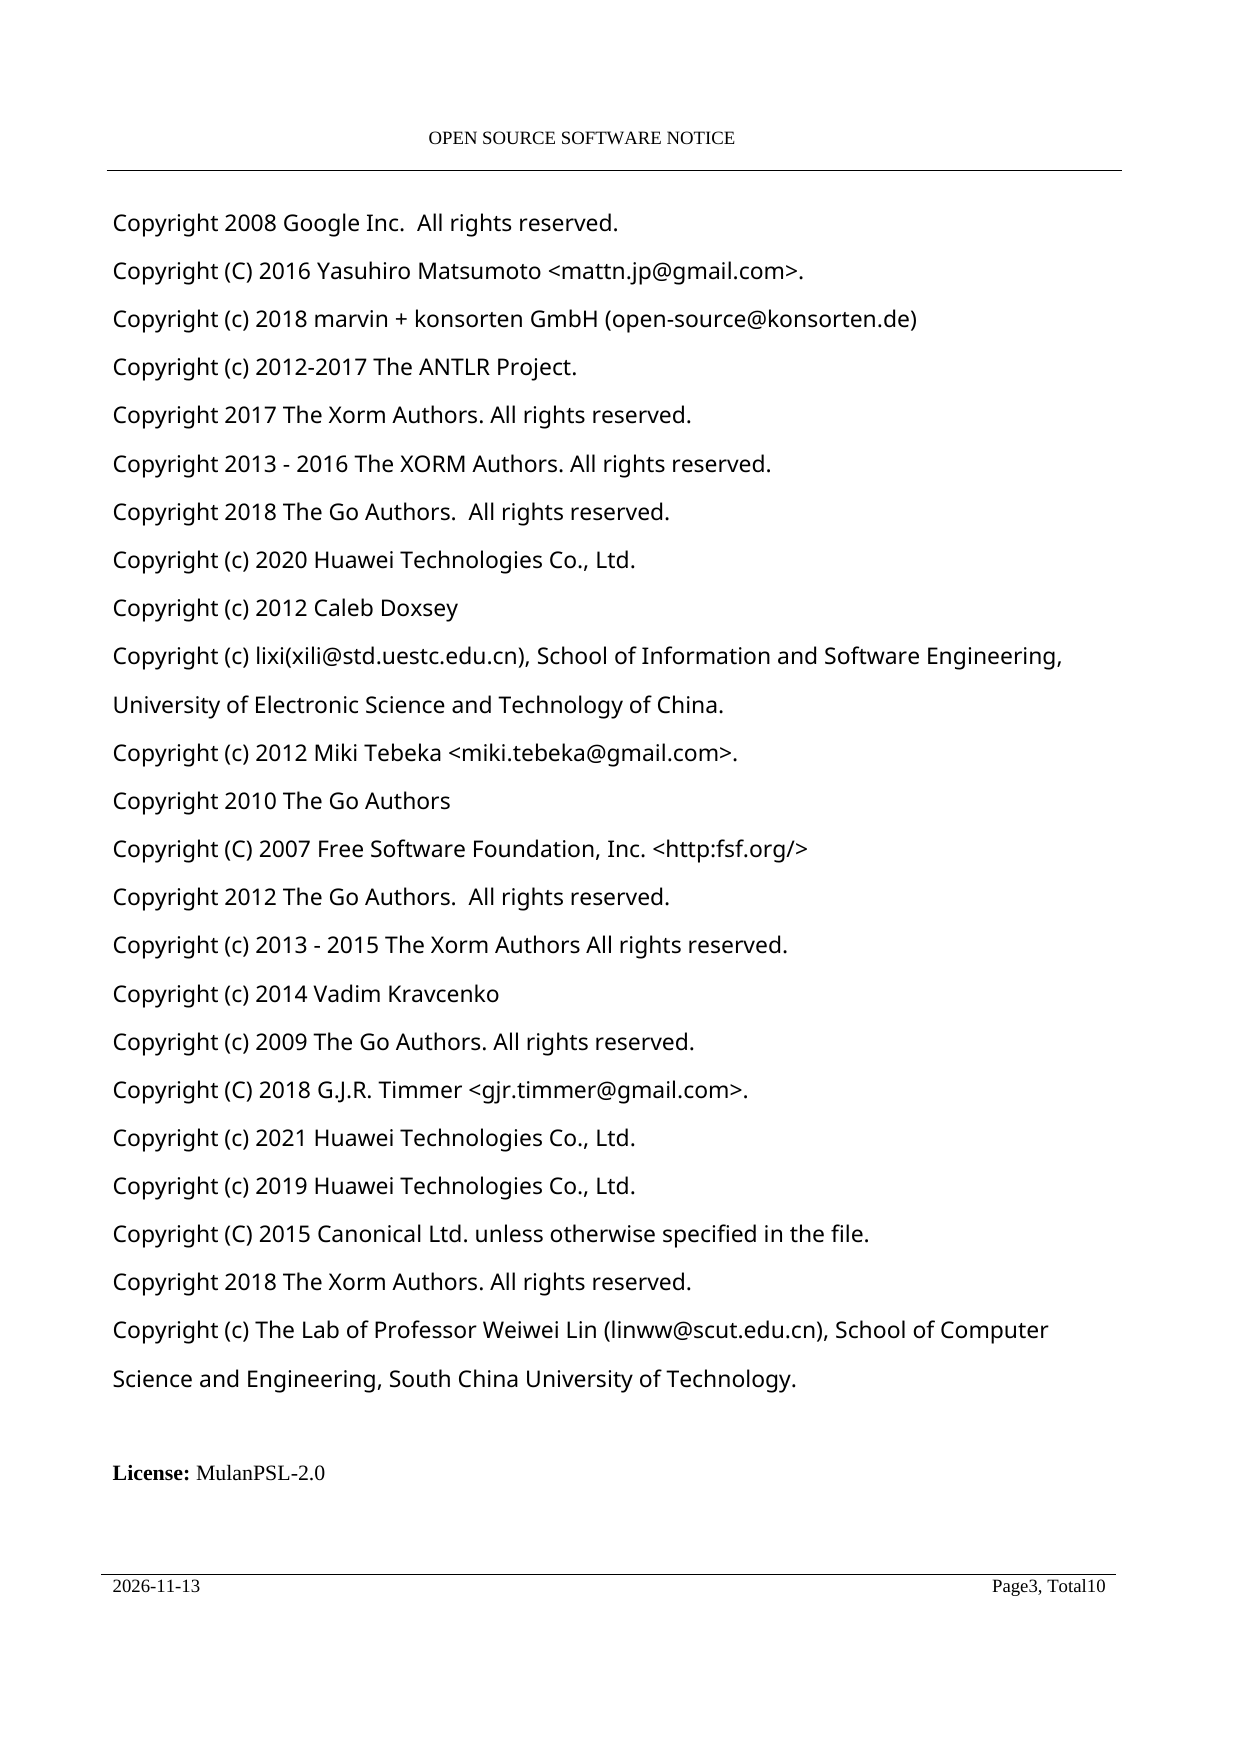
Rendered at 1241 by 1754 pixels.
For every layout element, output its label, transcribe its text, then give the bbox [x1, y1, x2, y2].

text Copyright (C) 2016 Yasuhiro Matsumoto <mattn.jp@gmail.com>. [112, 254, 1128, 287]
text Copyright (c) 2014 Vadim Kravcenko [112, 977, 1128, 1009]
text Copyright 2008 Google Inc. All rights reserved. [112, 206, 1128, 239]
text Copyright (c) The Lab of Professor Weiwei Lin (linww@scut.edu.cn), School of Computer Science and Engineering, South China University of Technology. [112, 1314, 1128, 1395]
text Copyright (c) 2019 Huawei Technologies Co., Ltd. [112, 1169, 1128, 1202]
text Copyright (c) 2012 Caleb Doxsey [112, 591, 1128, 624]
text Copyright 2012 The Go Authors. All rights reserved. [112, 881, 1128, 913]
text Copyright (c) 2018 marvin + konsorten GmbH (open-source@konsorten.de) [112, 303, 1128, 335]
text Copyright (C) 2018 G.J.R. Timmer <gjr.timmer@gmail.com>. [112, 1073, 1128, 1106]
text Copyright (C) 2007 Free Software Foundation, Inc. <http:fsf.org/> [112, 833, 1128, 865]
text Copyright (C) 2015 Canonical Ltd. unless otherwise specified in the file. [112, 1218, 1128, 1250]
text Copyright (c) 2013 - 2015 The Xorm Authors All rights reserved. [112, 929, 1128, 961]
text Copyright (c) 2012 Miki Tebeka <miki.tebeka@gmail.com>. [112, 736, 1128, 769]
text Copyright (c) 2020 Huawei Technologies Co., Ltd. [112, 543, 1128, 576]
text Copyright (c) 2021 Huawei Technologies Co., Ltd. [112, 1121, 1128, 1154]
text License: MulanPSL-2.0 [112, 1456, 1128, 1488]
text Copyright 2018 The Go Authors. All rights reserved. [112, 495, 1128, 528]
text Copyright (c) 2009 The Go Authors. All rights reserved. [112, 1025, 1128, 1058]
text Copyright (c) 2012-2017 The ANTLR Project. [112, 351, 1128, 383]
text Copyright 2017 The Xorm Authors. All rights reserved. [112, 399, 1128, 431]
text Copyright 2013 - 2016 The XORM Authors. All rights reserved. [112, 447, 1128, 479]
text Copyright 2018 The Xorm Authors. All rights reserved. [112, 1266, 1128, 1298]
text Copyright (c) lixi(xili@std.uestc.edu.cn), School of Information and Software Engineering, University of Electronic Science and Technology of China. [112, 639, 1128, 721]
text Copyright 2010 The Go Authors [112, 784, 1128, 817]
